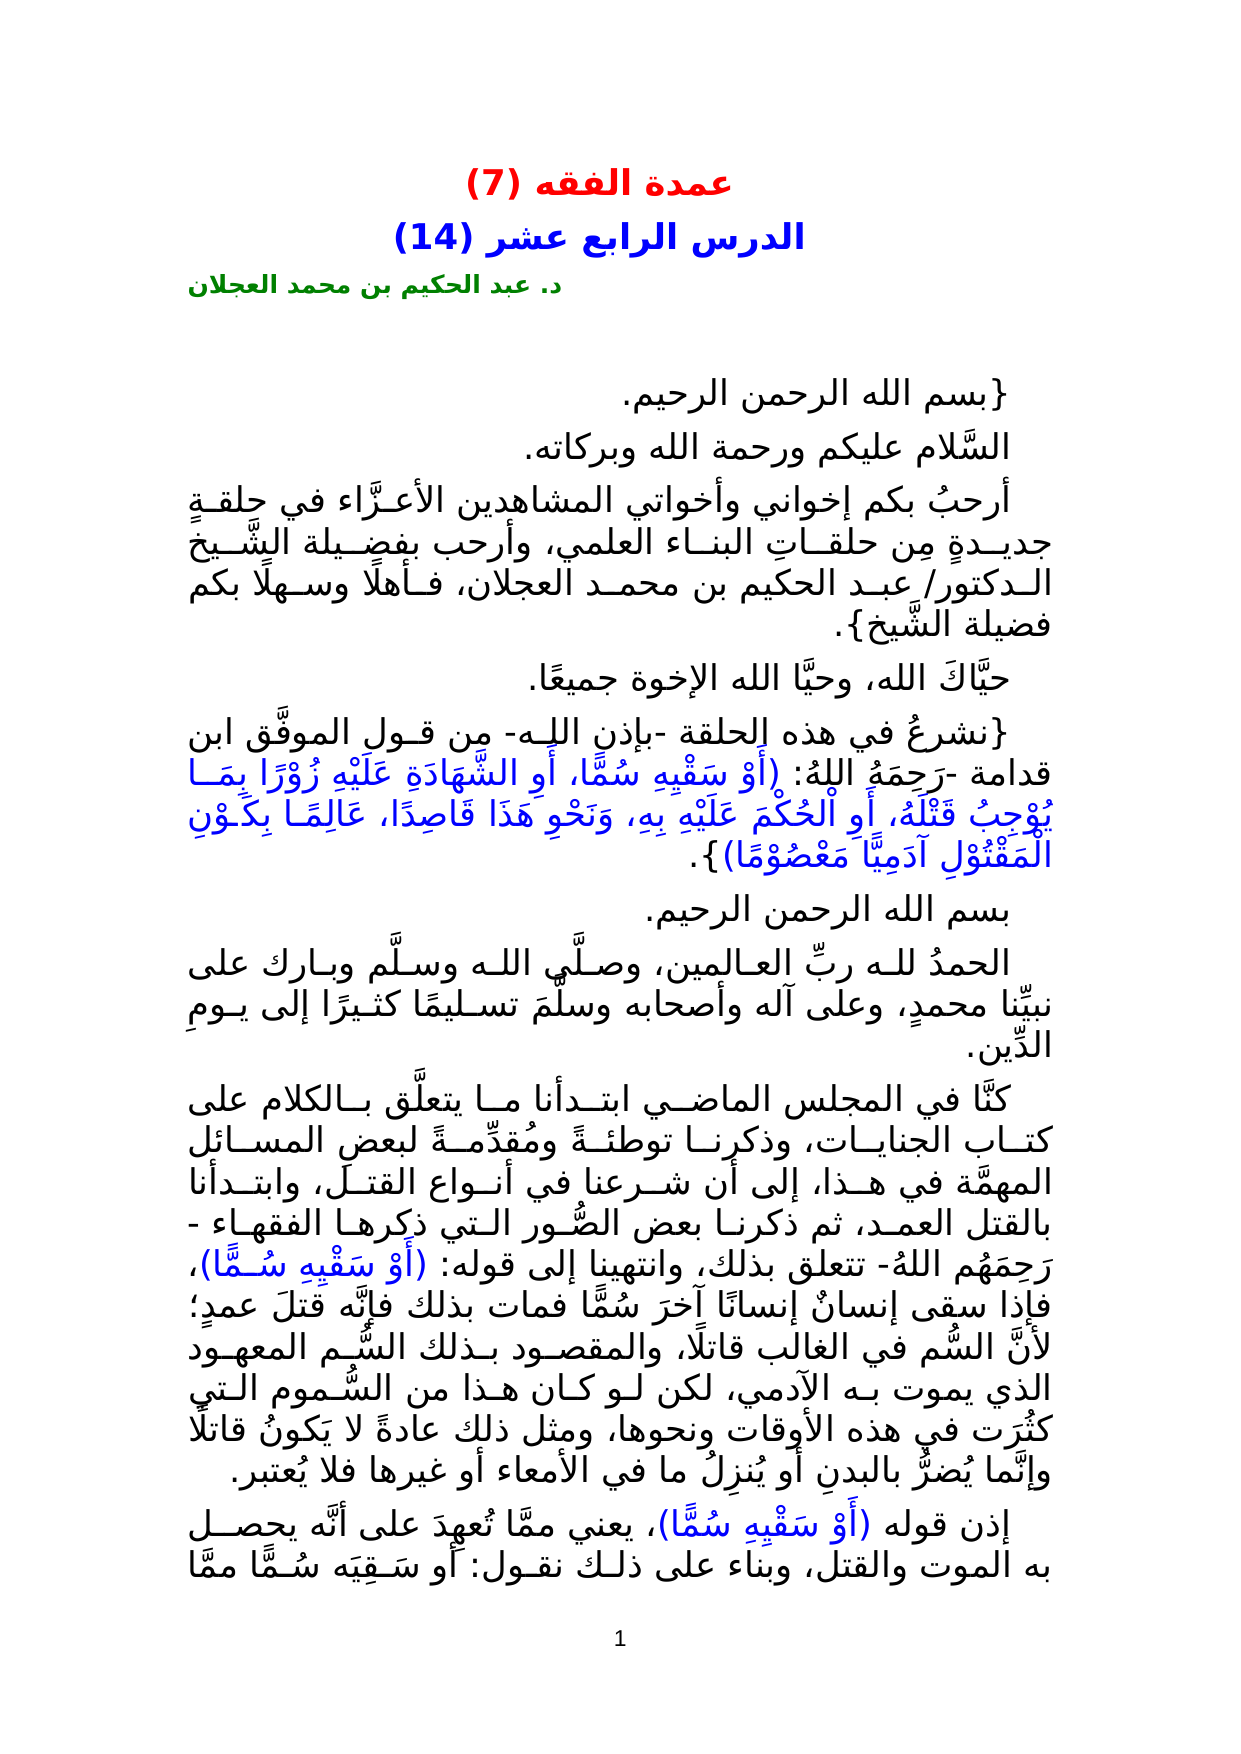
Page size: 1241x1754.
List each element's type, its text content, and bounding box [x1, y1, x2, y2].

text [187, 1504, 1053, 1586]
text السَّلام عليكم ورحمة الله وبركاته. [187, 426, 1053, 467]
text أرحبُ بكم إخواني وأخواتي المشاهدين الأعزَّاء في حلقةٍ جديدةٍ مِن حلقاتِ البناء العلمي، وأرحب بفضيلة الشَّيخ الدكتور/ عبد الحكيم بن محمد العجلان، فأهلًا وسهلًا بكم فضيلة الشَّيخ}. [187, 480, 1053, 645]
text عمدة الفقه (7) [187, 162, 1053, 204]
text الحمدُ لله ربِّ العالمين، وصلَّى الله وسلَّم وبارك على نبيِّنا محمدٍ، وعلى آله وأصحابه وسلَّمَ تسليمًا كثيرًا إلى يومِ الدِّين. [187, 942, 1053, 1066]
text الدرس الرابع عشر (14) [187, 216, 1053, 257]
text كنَّا في المجلس الماضي ابتدأنا ما يتعلَّق بالكلام على كتاب الجنايات، وذكرنا توطئةً ومُقدِّمةً لبعضِ المسائل المهمَّة في هذا، إلى أن شرعنا في أنواع القتل، وابتدأنا بالقتل العمد، ثم ذكرنا بعض الصُّور التي ذكرها الفقهاء -رَحِمَهُم اللهُ- تتعلق بذلك، وانتهينا إلى قوله: (أَوْ سَقْيِهِ سُمًّا)، فإذا سقى إنسانٌ إنسانًا آخرَ سُمًّا فمات بذلك فإنَّه قتلَ عمدٍ؛ لأنَّ السُّم في الغالب قاتلًا، والمقصود بذلك السُّم المعهود الذي يموت به الآدمي، لكن لو كان هذا من السُّموم التي كثُرَت في هذه الأوقات ونحوها، ومثل ذلك عادةً لا يَكونُ قاتلًا وإنَّما يُضرُّ بالبدنِ أو يُنزِلُ ما في الأمعاء أو غيرها فلا يُعتبر. [187, 1079, 1053, 1491]
text حيَّاكَ الله، وحيَّا الله الإخوة جميعًا. [187, 657, 1053, 699]
text بسم الله الرحمن الرحيم. [187, 889, 1053, 930]
text {بسم الله الرحمن الرحيم. [187, 372, 1053, 414]
text {نشرعُ في هذه الحلقة -بإذن الله- من قول الموفَّق ابن قدامة -رَحِمَهُ اللهُ: (أَوْ سَقْيِهِ سُمًّا، أَوِ الشَّهَادَةِ عَلَيْهِ زُوْرًا بِمَا يُوْجِبُ قَتْلَهُ، أَوِ اْلحُكْمَ عَلَيْهِ بِهِ، وَنَحْوِ هَذَا قَاصِدًا، عَالِمًا بِكَوْنِ الْمَقْتُوْلِ آدَمِيًّا مَعْصُوْمًا)}. [187, 711, 1053, 876]
text د. عبد الحكيم بن محمد العجلان [187, 270, 1053, 299]
